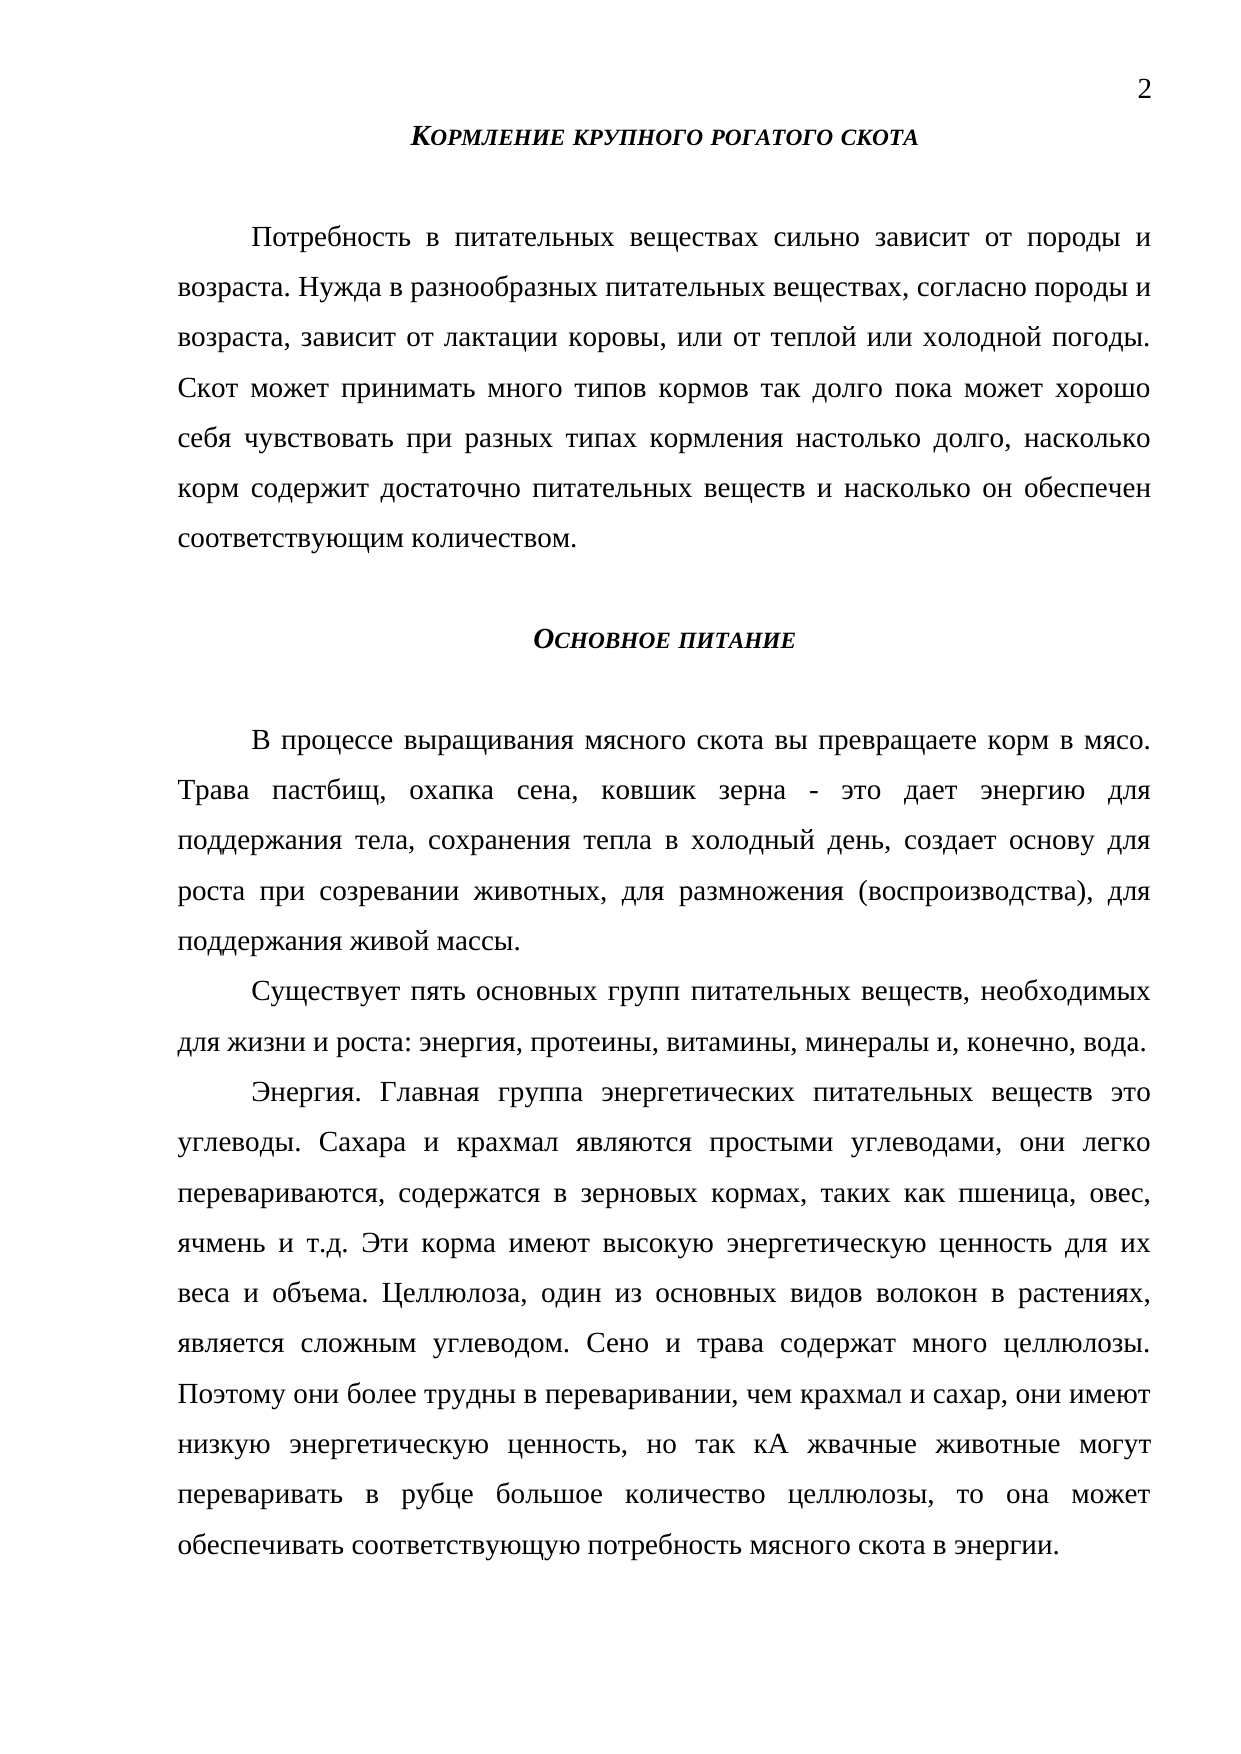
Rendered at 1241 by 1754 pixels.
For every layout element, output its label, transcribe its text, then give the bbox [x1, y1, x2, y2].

text Потребность в питательных веществах сильно зависит от породы и возраста. Нужда в разнообразных питательных веществах, согласно породы и возраста, зависит от лактации коровы, или от теплой или холодной погоды. Скот может принимать много типов кормов так долго пока может хорошо себя чувствовать при разных типах кормления настолько долго, насколько корм содержит достаточно питательных веществ и насколько он обеспечен соответствующим количеством. [177, 219, 1152, 554]
text Существует пять основных групп питательных веществ, необходимых для жизни и роста: энергия, протеины, витамины, минералы и, конечно, вода. [177, 973, 1152, 1057]
subtitle Основное питание [177, 621, 1152, 655]
subtitle Кормление крупного рогатого скота [177, 118, 1152, 152]
text Энергия. Главная группа энергетических питательных веществ это углеводы. Сахара и крахмал являются простыми углеводами, они легко перевариваются, содержатся в зерновых кормах, таких как пшеница, овес, ячмень и т.д. Эти корма имеют высокую энергетическую ценность для их веса и объема. Целлюлоза, один из основных видов волокон в растениях, является сложным углеводом. Сено и трава содержат много целлюлозы. Поэтому они более трудны в переваривании, чем крахмал и сахар, они имеют низкую энергетическую ценность, но так кА жвачные животные могут переваривать в рубце большое количество целлюлозы, то она может обеспечивать соответствующую потребность мясного скота в энергии. [177, 1074, 1152, 1560]
text В процессе выращивания мясного скота вы превращаете корм в мясо. Трава пастбищ, охапка сена, ковшик зерна - это дает энергию для поддержания тела, сохранения тепла в холодный день, создает основу для роста при созревании животных, для размножения (воспроизводства), для поддержания живой массы. [177, 722, 1152, 957]
